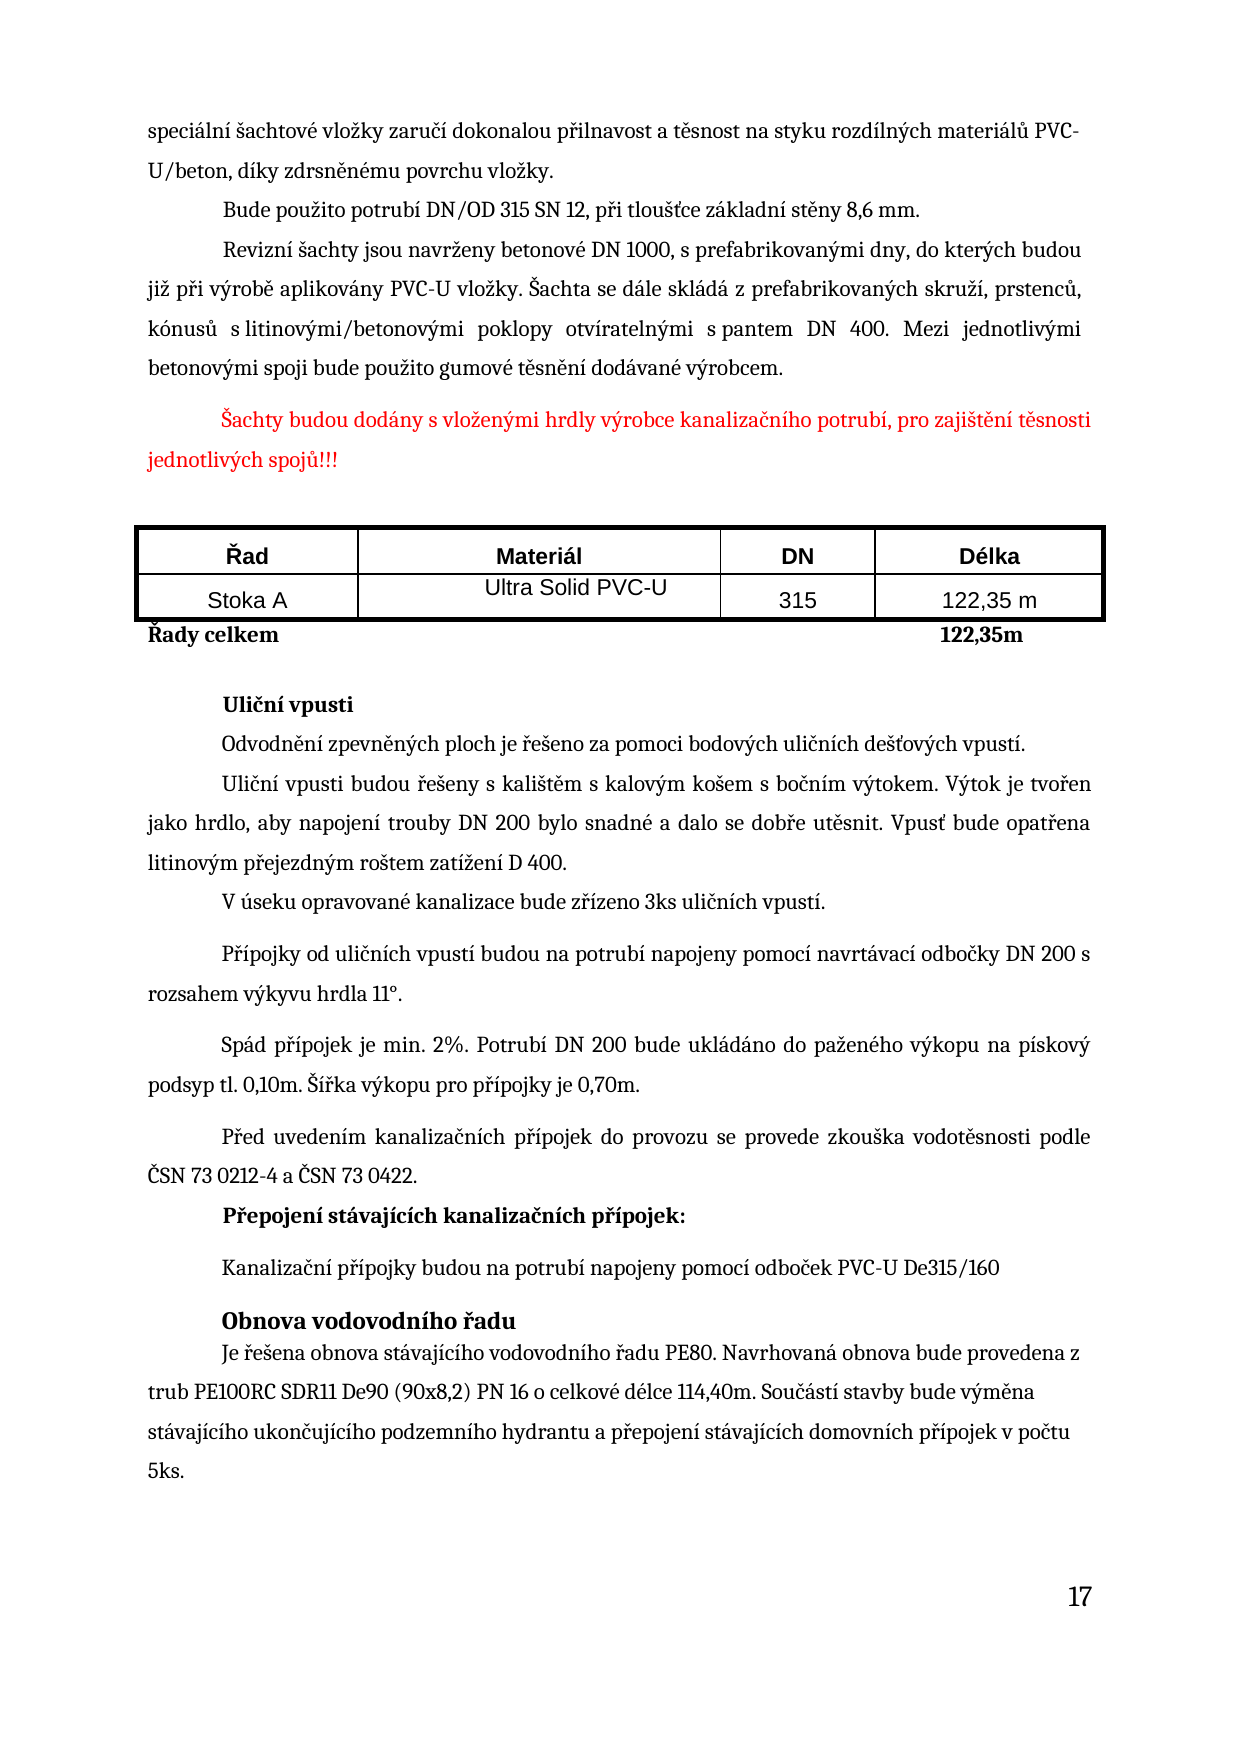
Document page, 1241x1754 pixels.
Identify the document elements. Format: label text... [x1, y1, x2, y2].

table_cell 315 [721, 575, 874, 617]
text Kanalizační přípojky budou na potrubí napojeny pomocí odboček PVC-U De315/160 [148, 1255, 1092, 1281]
table_header Délka [876, 530, 1101, 573]
table_header Materiál [359, 530, 720, 573]
table_cell Stoka A [139, 575, 357, 617]
text Je řešena obnova stávajícího vodovodního řadu PE80. Navrhovaná obnova bude provedena z trub PE100RC SDR11 De90 (90x8,2) PN 16 o celkové délce 114,40m. Součástí stavby bude výměna stávajícího ukončujícího podzemního hydrantu a přepojení stávajících domovních přípojek v počtu 5ks. [148, 1340, 1092, 1484]
text Revizní šachty jsou navrženy betonové DN 1000, s prefabrikovanými dny, do kterých budou již při výrobě aplikovány PVC-U vložky. Šachta se dále skládá z prefabrikovaných skruží, prstenců, kónusů s litinovými/betonovými poklopy otvíratelnými s pantem DN 400. Mezi jednotlivými betonovými spoji bude použito gumové těsnění dodávané výrobcem. [148, 237, 1082, 381]
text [148, 118, 1082, 184]
table_header DN [721, 530, 874, 573]
table_cell Ultra Solid PVC-U [359, 575, 720, 617]
text Uliční vpusti [148, 691, 1082, 718]
text Odvodnění zpevněných ploch je řešeno za pomoci bodových uličních dešťových vpustí. [148, 731, 1092, 757]
text Bude použito potrubí DN/OD 315 SN 12, při tloušťce základní stěny 8,6 mm. [148, 197, 1082, 223]
table_header Řad [139, 530, 357, 573]
text V úseku opravované kanalizace bude zřízeno 3ks uličních vpustí. [148, 889, 1092, 915]
text Spád přípojek je min. 2%. Potrubí DN 200 bude ukládáno do paženého výkopu na pískový podsyp tl. 0,10m. Šířka výkopu pro přípojky je 0,70m. [148, 1032, 1092, 1098]
text Řady celkem 122,35m [148, 622, 1092, 648]
text Před uvedením kanalizačních přípojek do provozu se provede zkouška vodotěsnosti podle ČSN 73 0212-4 a ČSN 73 0422. [148, 1124, 1092, 1189]
text Šachty budou dodány s vloženými hrdly výrobce kanalizačního potrubí, pro zajištění těsnosti jednotlivých spojů!!! [148, 407, 1092, 473]
text Uliční vpusti budou řešeny s kalištěm s kalovým košem s bočním výtokem. Výtok je tvořen jako hrdlo, aby napojení trouby DN 200 bylo snadné a dalo se dobře utěsnit. Vpusť bude opatřena litinovým přejezdným roštem zatížení D 400. [148, 770, 1092, 876]
text Obnova vodovodního řadu [222, 1307, 1092, 1335]
table_cell 122,35 m [876, 575, 1101, 617]
text Přepojení stávajících kanalizačních přípojek: [148, 1203, 1082, 1229]
text Přípojky od uličních vpustí budou na potrubí napojeny pomocí navrtávací odbočky DN 200 s rozsahem výkyvu hrdla 11°. [148, 941, 1092, 1007]
